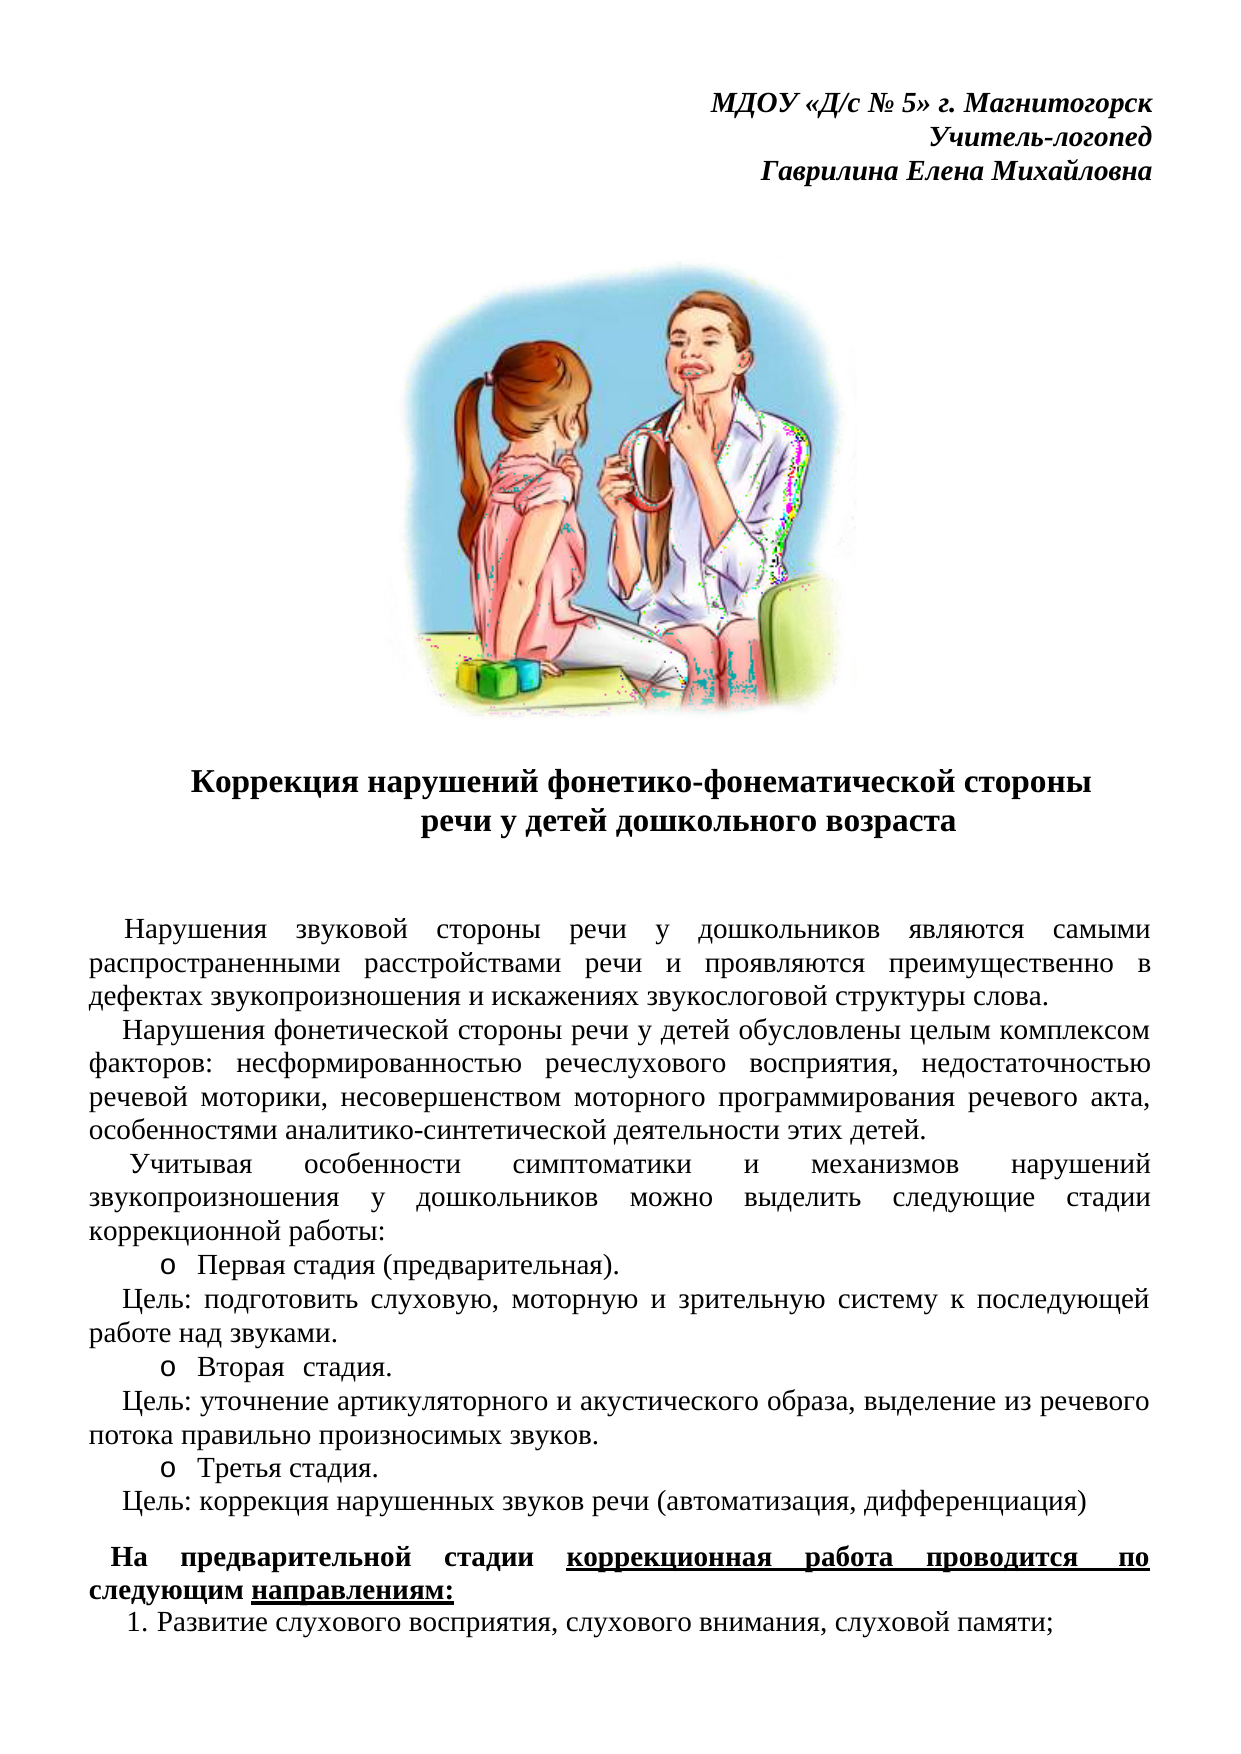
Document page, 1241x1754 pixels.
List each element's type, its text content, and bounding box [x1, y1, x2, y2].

text Нарушения звуковой стороны речи у дошкольников являются самыми распространенными расстройствами речи и проявляются преимущественно в дефектах звукопроизношения и искажениях звукослоговой структуры слова. [89, 911, 1151, 1012]
picture [381, 254, 857, 724]
subtitle На предварительной стадии коррекционная работа проводится по следующим направлениям: [89, 1539, 1149, 1606]
text Цель: коррекция нарушенных звуков речи (автоматизация, дифференциация) [122, 1484, 1163, 1517]
subtitle Коррекция нарушений фонетико-фонематической стороны речи у детей дошкольного возраста [191, 762, 1154, 838]
text Учитывая особенности симптоматики и механизмов нарушений звукопроизношения у дошкольников можно выделить следующие стадии коррекционной работы: [89, 1146, 1151, 1247]
text 1. Развитие слухового восприятия, слухового внимания, слуховой памяти; [126, 1606, 1163, 1638]
text Учитель-логопед Гаврилина Елена Михайловна [742, 119, 1152, 187]
text Цель: уточнение артикуляторного и акустического образа, выделение из речевого потока правильно произносимых звуков. [89, 1383, 1151, 1450]
list Первая стадия (предварительная). [159, 1247, 1163, 1281]
text Нарушения фонетической стороны речи у детей обусловлены целым комплексом факторов: несформированностью речеслухового восприятия, недостаточностью речевой моторики, несовершенством моторного программирования речевого акта, особенностями аналитико-синтетической деятельности этих детей. [89, 1012, 1151, 1146]
text МДОУ «Д/с № 5» г. Магнитогорск [77, 86, 1152, 119]
list Вторая стадия. [159, 1348, 1163, 1383]
list Третья стадия. [159, 1450, 1163, 1484]
text Цель: подготовить слуховую, моторную и зрительную систему к последующей работе над звуками. [89, 1281, 1150, 1348]
